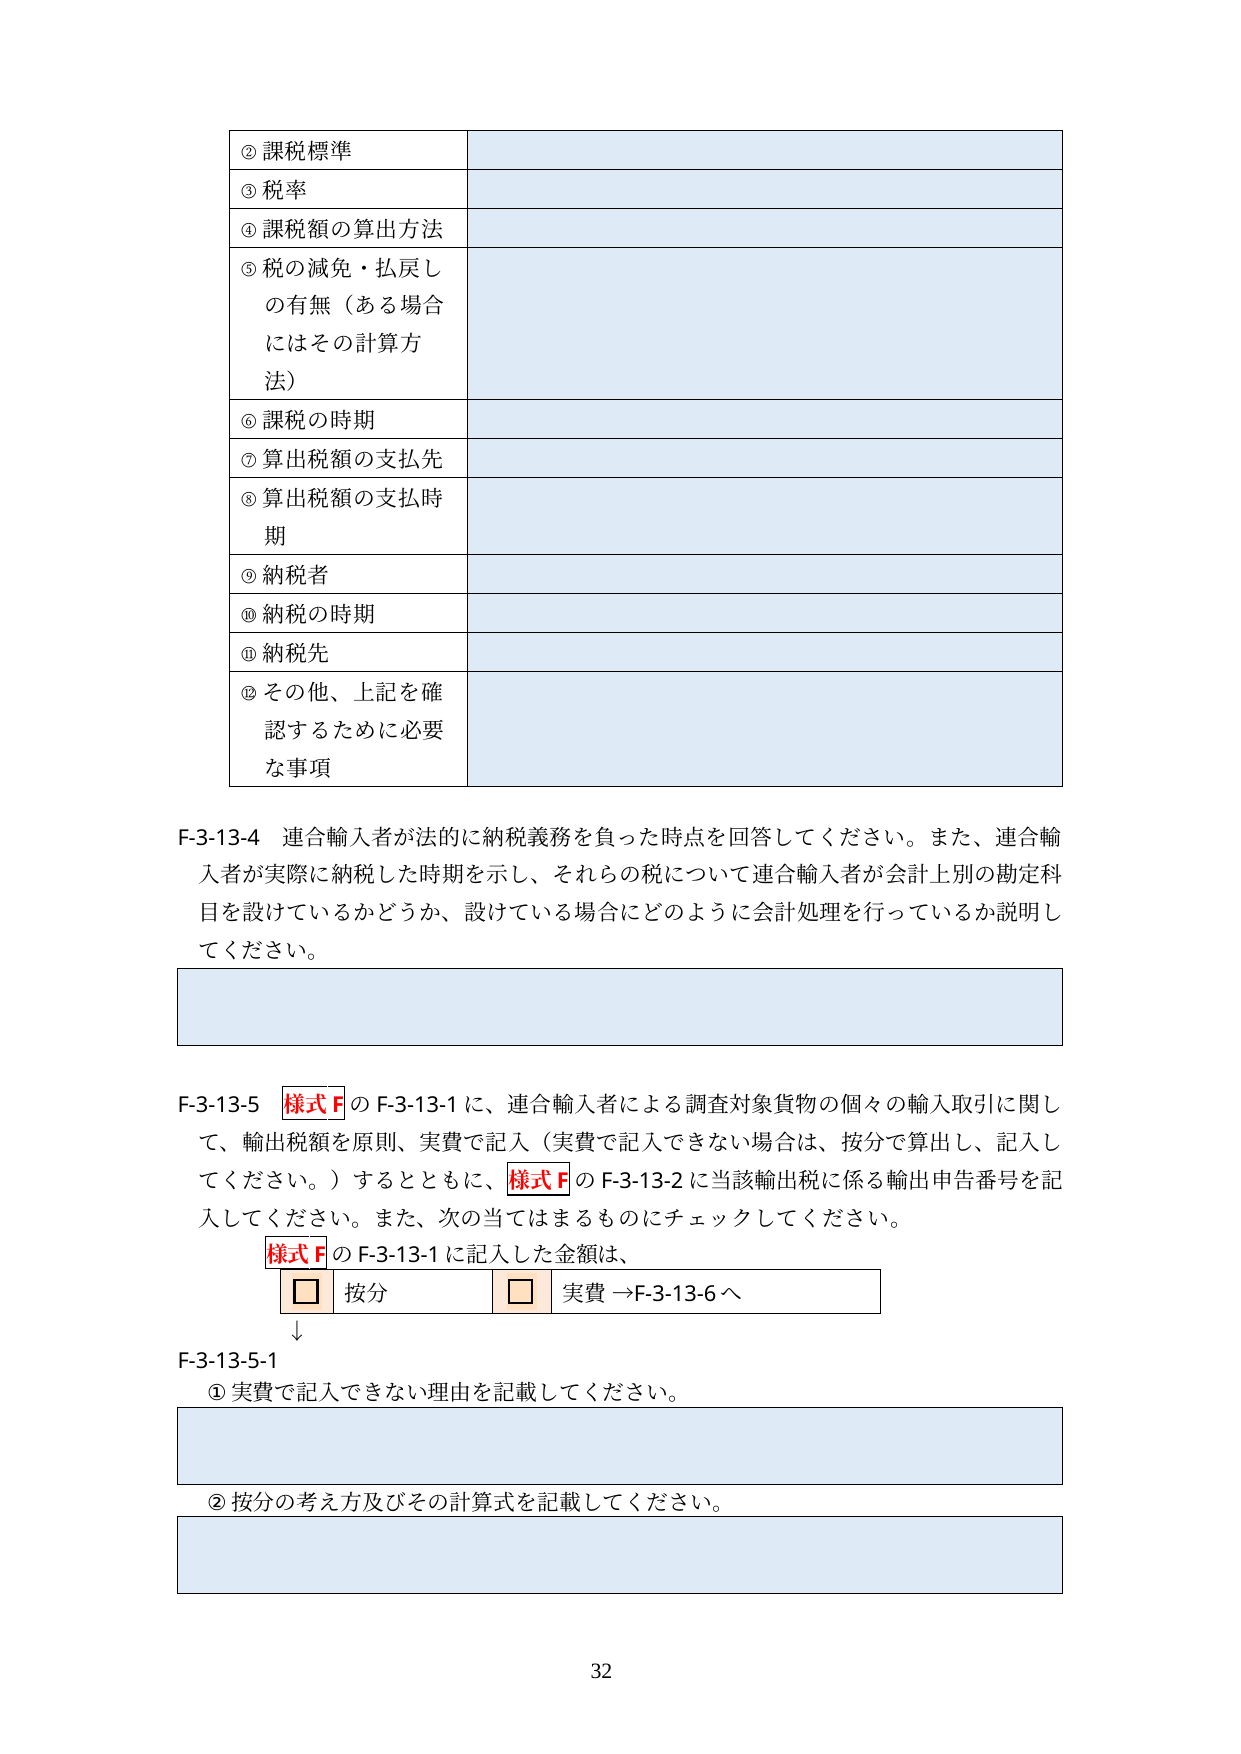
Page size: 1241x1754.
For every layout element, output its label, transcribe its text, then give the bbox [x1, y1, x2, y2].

table_cell [468, 439, 1062, 477]
table_cell ⑦算出税額の支払先 [230, 439, 467, 477]
subtitle 様式FのF-3-13-1に、連合輸入者による調査対象貨物の個々の輸入取引に関して、輸出税額を原則、実費で記入（実費で記入できない場合は、按分で算出し、記入してください。）するとともに、様式FのF-3-13-2に当該輸出税に係る輸出申告番号を記入してください。また、次の当てはまるものにチェックしてください。 [177, 1084, 1063, 1236]
table_cell ④課税額の算出方法 [230, 209, 467, 247]
table_cell ⑤税の減免・払戻しの有無（ある場合にはその計算方法） [230, 248, 467, 399]
table_cell ⑫その他、上記を確認するために必要な事項 [230, 672, 467, 786]
table_cell [468, 672, 1062, 786]
table_cell [468, 209, 1062, 247]
text ↓ [177, 1314, 1063, 1345]
table_cell ⑪納税先 [230, 633, 467, 671]
text ②按分の考え方及びその計算式を記載してください。 [157, 1485, 1063, 1516]
table_header 按分 [334, 1270, 492, 1313]
table_cell [468, 400, 1062, 438]
table_cell ⑧算出税額の支払時期 [230, 478, 467, 554]
table_cell [468, 131, 1062, 169]
table_header 実費 →F-3-13-6へ [552, 1270, 880, 1313]
subtitle 連合輸入者が法的に納税義務を負った時点を回答してください。また、連合輸入者が実際に納税した時期を示し、それらの税について連合輸入者が会計上別の勘定科目を設けているかどうか、設けている場合にどのように会計処理を行っているか説明してください。 [177, 817, 1063, 968]
table_cell ⑥課税の時期 [230, 400, 467, 438]
table_cell ②課税標準 [230, 131, 467, 169]
table_cell ⑩納税の時期 [230, 594, 467, 632]
table_header [178, 1517, 1062, 1593]
text ①実費で記入できない理由を記載してください。 [157, 1375, 1063, 1407]
table_cell [468, 478, 1062, 554]
table_cell [468, 248, 1062, 399]
table_cell [468, 633, 1062, 671]
text 様式FのF-3-13-1に記入した金額は、 [327, 1236, 1063, 1269]
table_cell [468, 594, 1062, 632]
table_header [493, 1270, 551, 1313]
table_header [178, 969, 1062, 1045]
table_cell ⑨納税者 [230, 555, 467, 593]
table_cell [468, 170, 1062, 208]
table_cell [468, 555, 1062, 593]
table_cell ③税率 [230, 170, 467, 208]
table_header [281, 1270, 333, 1313]
table_header [178, 1408, 1062, 1484]
